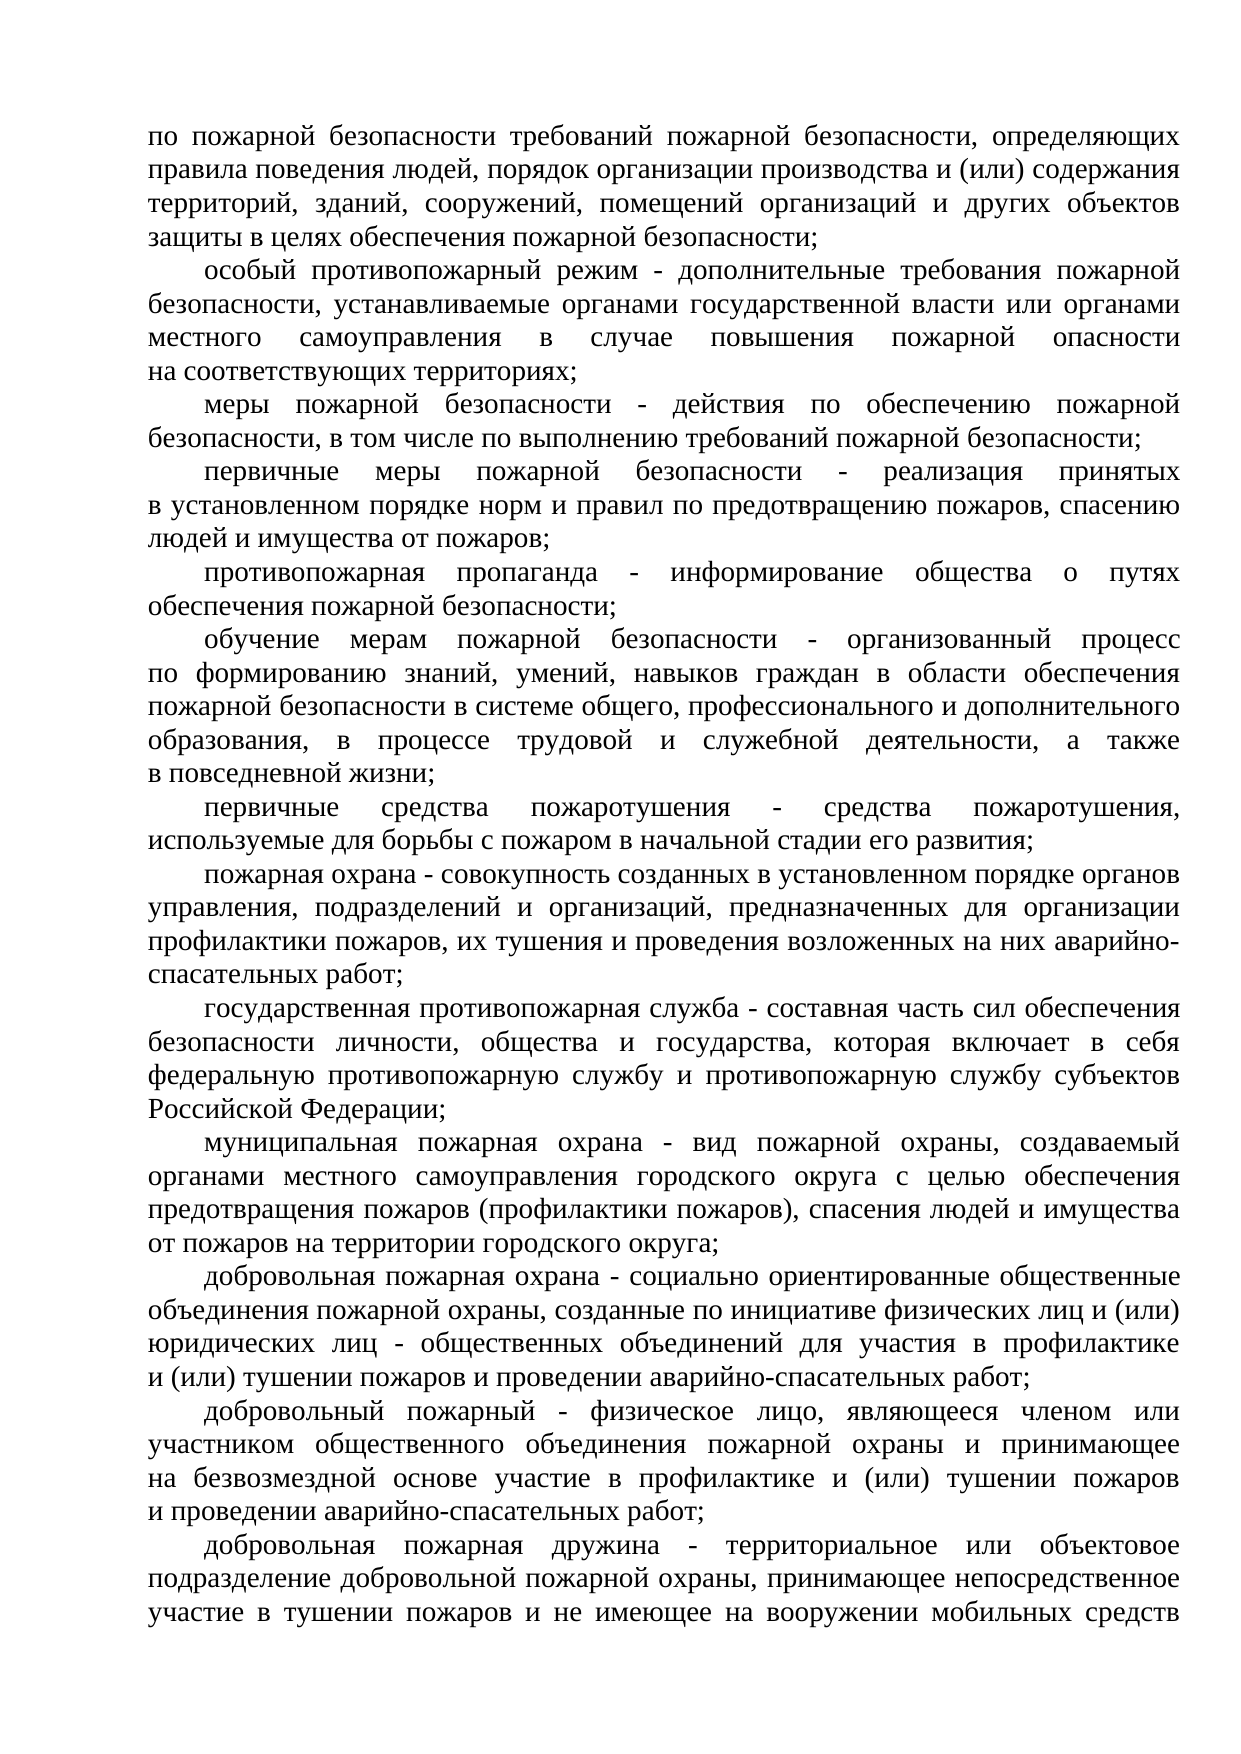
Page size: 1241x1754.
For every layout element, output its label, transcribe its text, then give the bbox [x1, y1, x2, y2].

text добровольная пожарная охрана - социально ориентированные общественные объединения пожарной охраны, созданные по инициативе физических лиц и (или) юридических лиц - общественных объединений для участия в профилактике и (или) тушении пожаров и проведении аварийно-спасательных работ; [148, 1258, 1181, 1393]
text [148, 118, 1181, 252]
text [148, 1527, 1181, 1627]
text муниципальная пожарная охрана - вид пожарной охраны, создаваемый органами местного самоуправления городского округа с целью обеспечения предотвращения пожаров (профилактики пожаров), спасения людей и имущества от пожаров на территории городского округа; [148, 1124, 1181, 1258]
text обучение мерам пожарной безопасности - организованный процесс по формированию знаний, умений, навыков граждан в области обеспечения пожарной безопасности в системе общего, профессионального и дополнительного образования, в процессе трудовой и служебной деятельности, а также в повседневной жизни; [148, 621, 1181, 789]
text добровольный пожарный - физическое лицо, являющееся членом или участником общественного объединения пожарной охраны и принимающее на безвозмездной основе участие в профилактике и (или) тушении пожаров и проведении аварийно-спасательных работ; [148, 1393, 1181, 1527]
text первичные средства пожаротушения - средства пожаротушения, используемые для борьбы с пожаром в начальной стадии его развития; [148, 789, 1181, 856]
text противопожарная пропаганда - информирование общества о путях обеспечения пожарной безопасности; [148, 554, 1181, 621]
text государственная противопожарная служба - составная часть сил обеспечения безопасности личности, общества и государства, которая включает в себя федеральную противопожарную службу и противопожарную службу субъектов Российской Федерации; [148, 990, 1181, 1124]
text меры пожарной безопасности - действия по обеспечению пожарной безопасности, в том числе по выполнению требований пожарной безопасности; [148, 386, 1181, 453]
text особый противопожарный режим - дополнительные требования пожарной безопасности, устанавливаемые органами государственной власти или органами местного самоуправления в случае повышения пожарной опасности на соответствующих территориях; [148, 252, 1181, 386]
text пожарная охрана - совокупность созданных в установленном порядке органов управления, подразделений и организаций, предназначенных для организации профилактики пожаров, их тушения и проведения возложенных на них аварийно-спасательных работ; [148, 856, 1181, 990]
text первичные меры пожарной безопасности - реализация принятых в установленном порядке норм и правил по предотвращению пожаров, спасению людей и имущества от пожаров; [148, 453, 1181, 554]
